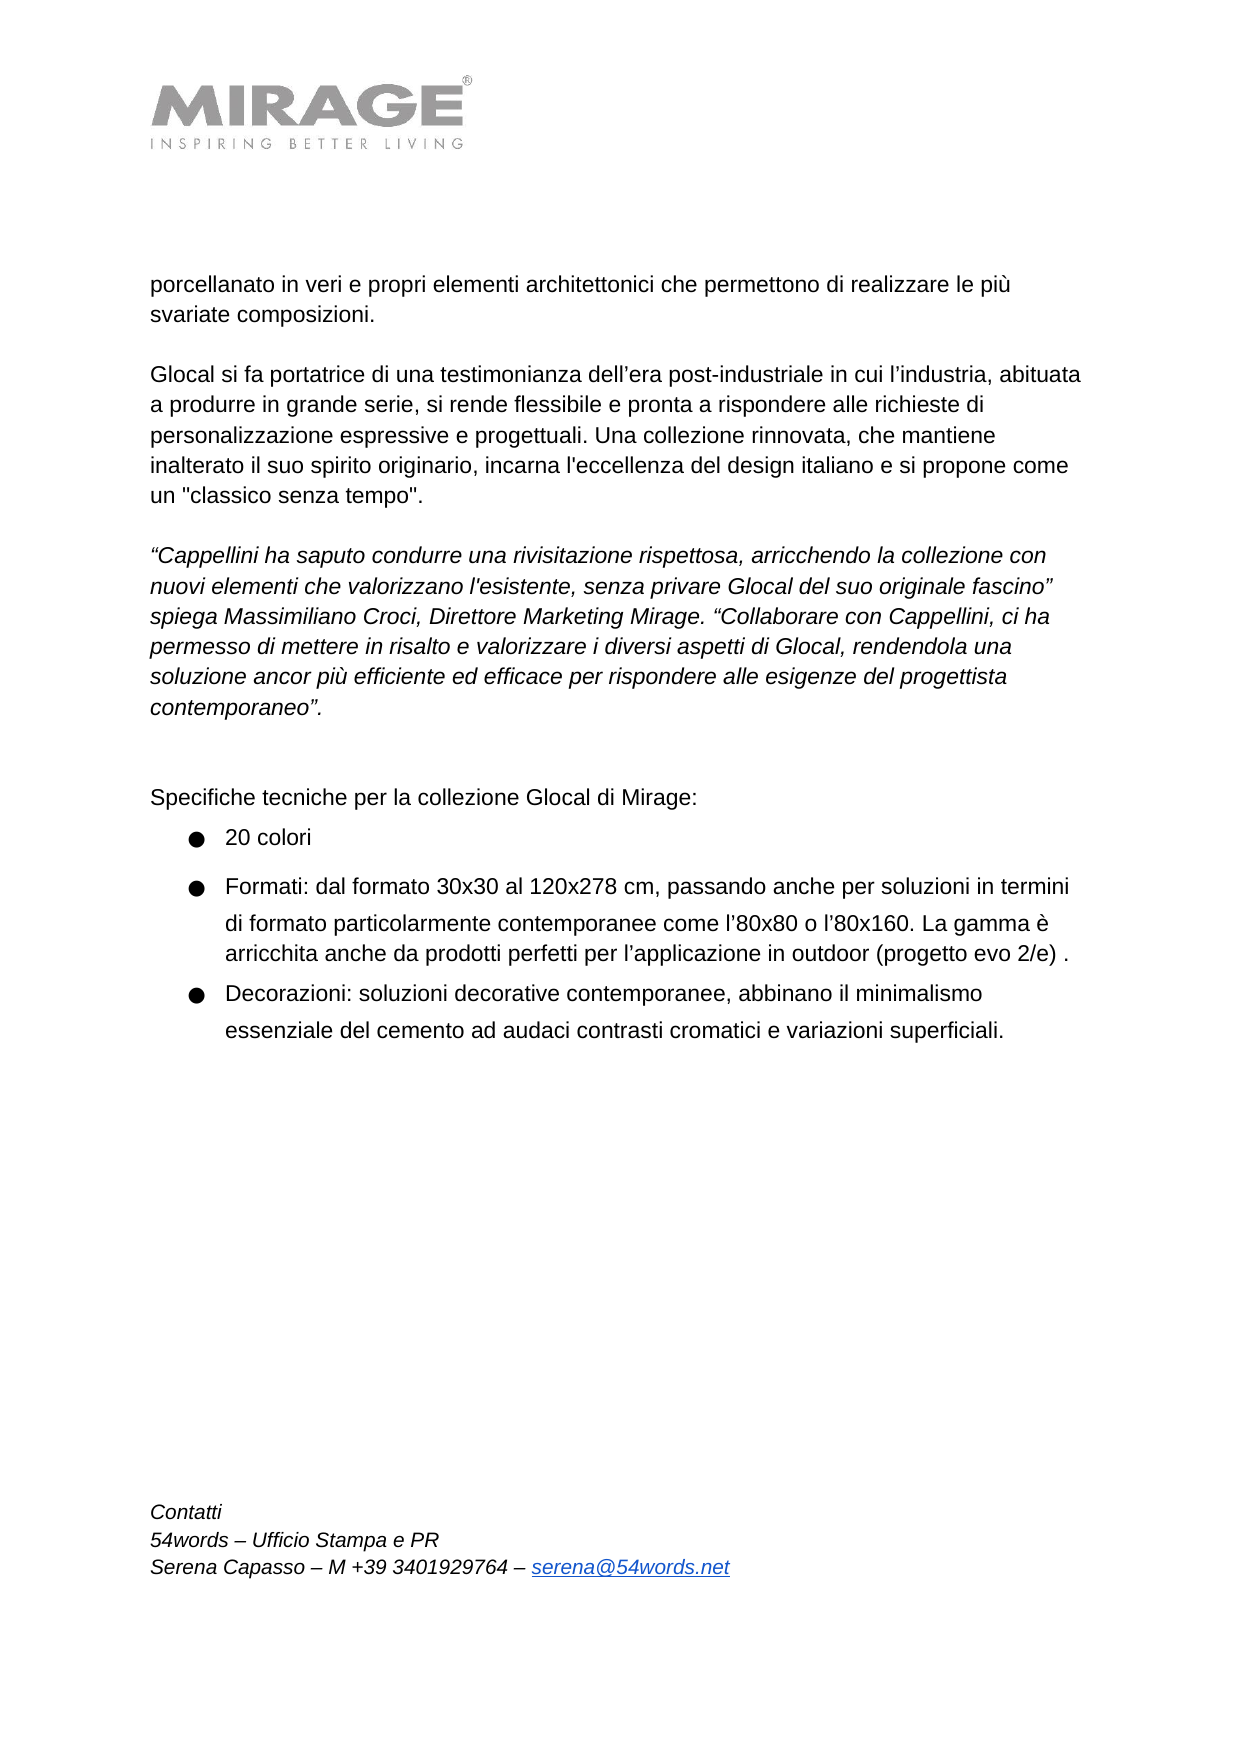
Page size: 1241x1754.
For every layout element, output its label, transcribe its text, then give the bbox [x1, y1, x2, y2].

picture [150, 75, 473, 150]
text Glocal si fa portatrice di una testimonianza dell’era post-industriale in cui l’industria, abituata a produrre in grande serie, si rende flessibile e pronta a rispondere alle richieste di personalizzazione espressive e progettuali. Una collezione rinnovata, che mantiene inalterato il suo spirito originario, incarna l'eccellenza del design italiano e si propone come un "classico senza tempo". [150, 361, 1090, 508]
text porcellanato in veri e propri elementi architettonici che permettono di realizzare le più svariate composizioni. [150, 271, 1090, 327]
text Contatti [150, 1500, 1090, 1524]
list Decorazioni: soluzioni decorative contemporanee, abbinano il minimalismo essenziale del cemento ad audaci contrasti cromatici e variazioni superficiali. [187, 970, 1090, 1043]
list Formati: dal formato 30x30 al 120x278 cm, passando anche per soluzioni in termini di formato particolarmente contemporanee come l’80x80 o l’80x160. La gamma è arricchita anche da prodotti perfetti per l’applicazione in outdoor (progetto evo 2/e) . [187, 863, 1090, 966]
text Serena Capasso – M +39 3401929764 – serena@54words.net [150, 1555, 1090, 1579]
text “Cappellini ha saputo condurre una rivisitazione rispettosa, arricchendo la collezione con nuovi elementi che valorizzano l'esistente, senza privare Glocal del suo originale fascino” spiega Massimiliano Croci, Direttore Marketing Mirage. “Collaborare con Cappellini, ci ha permesso di mettere in risalto e valorizzare i diversi aspetti di Glocal, rendendola una soluzione ancor più efficiente ed efficace per rispondere alle esigenze del progettista contemporaneo”. [150, 542, 1090, 720]
list 20 colori [187, 814, 1090, 857]
text 54words – Ufficio Stampa e PR [150, 1528, 1090, 1552]
text Specifiche tecniche per la collezione Glocal di Mirage: [150, 784, 1090, 810]
